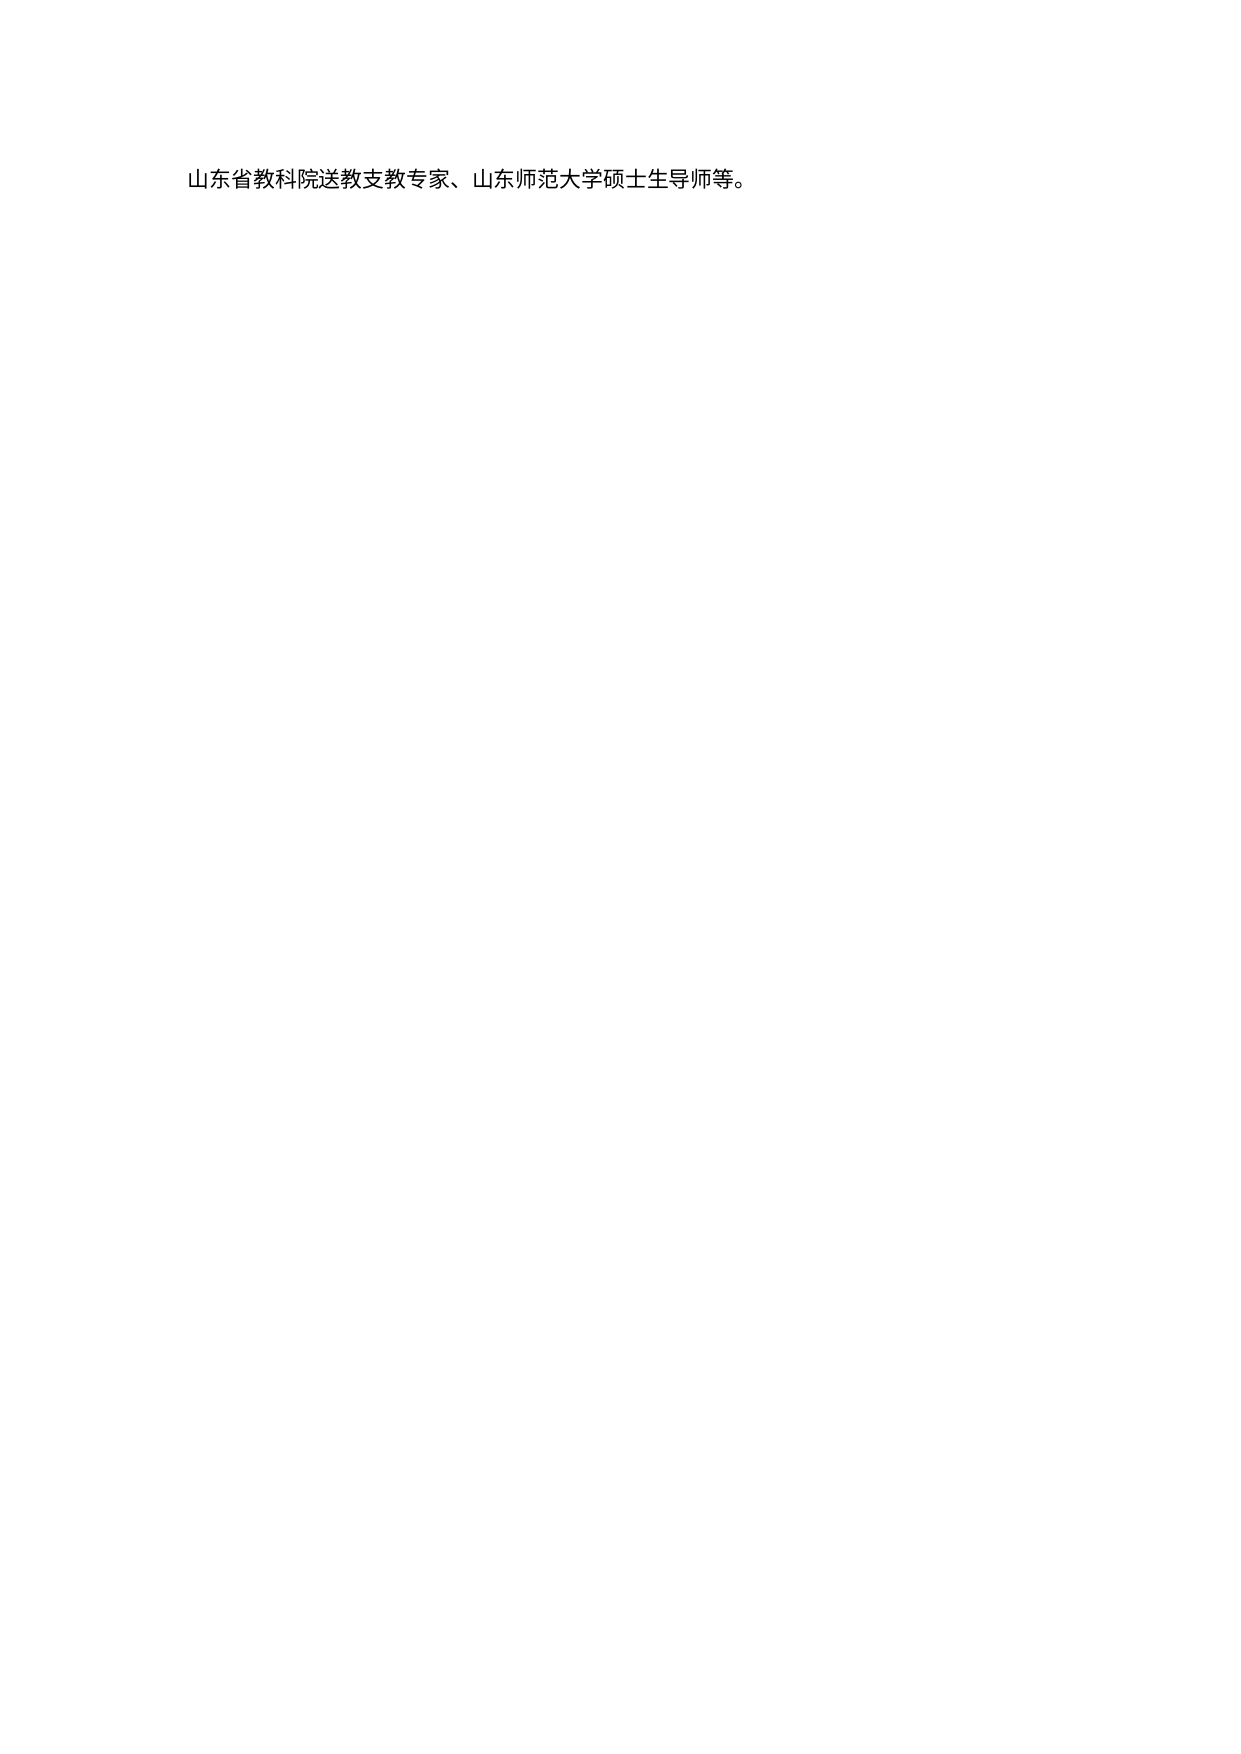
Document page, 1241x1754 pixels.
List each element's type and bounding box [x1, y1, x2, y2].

text [187, 162, 1053, 194]
